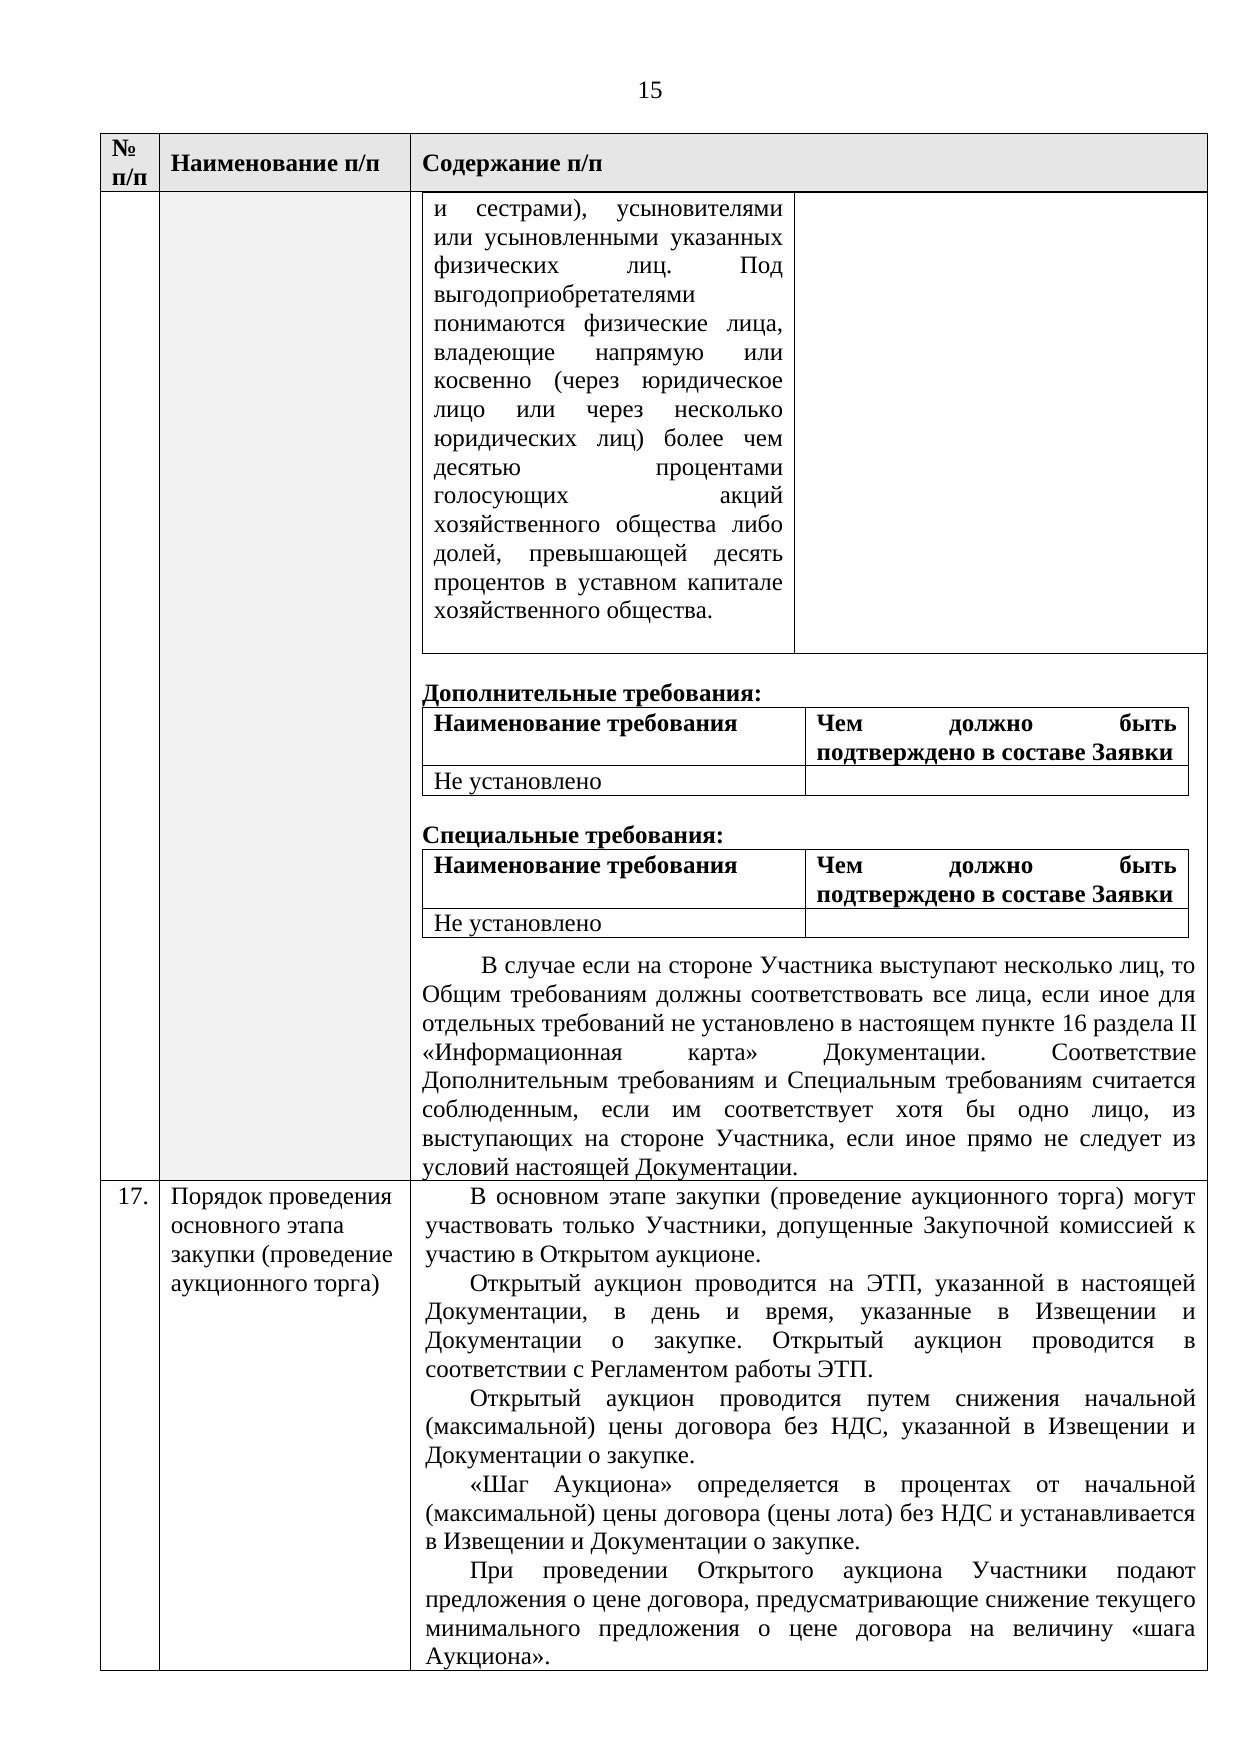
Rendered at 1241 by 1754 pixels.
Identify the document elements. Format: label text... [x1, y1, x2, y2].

table_header Содержание п/п [411, 134, 1207, 191]
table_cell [160, 1181, 410, 1670]
table_cell [101, 192, 159, 1180]
table_header Наименование п/п [160, 134, 410, 191]
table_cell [160, 192, 410, 1180]
table_cell [101, 1181, 159, 1670]
table_header № п/п [101, 134, 159, 191]
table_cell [411, 1181, 1207, 1670]
